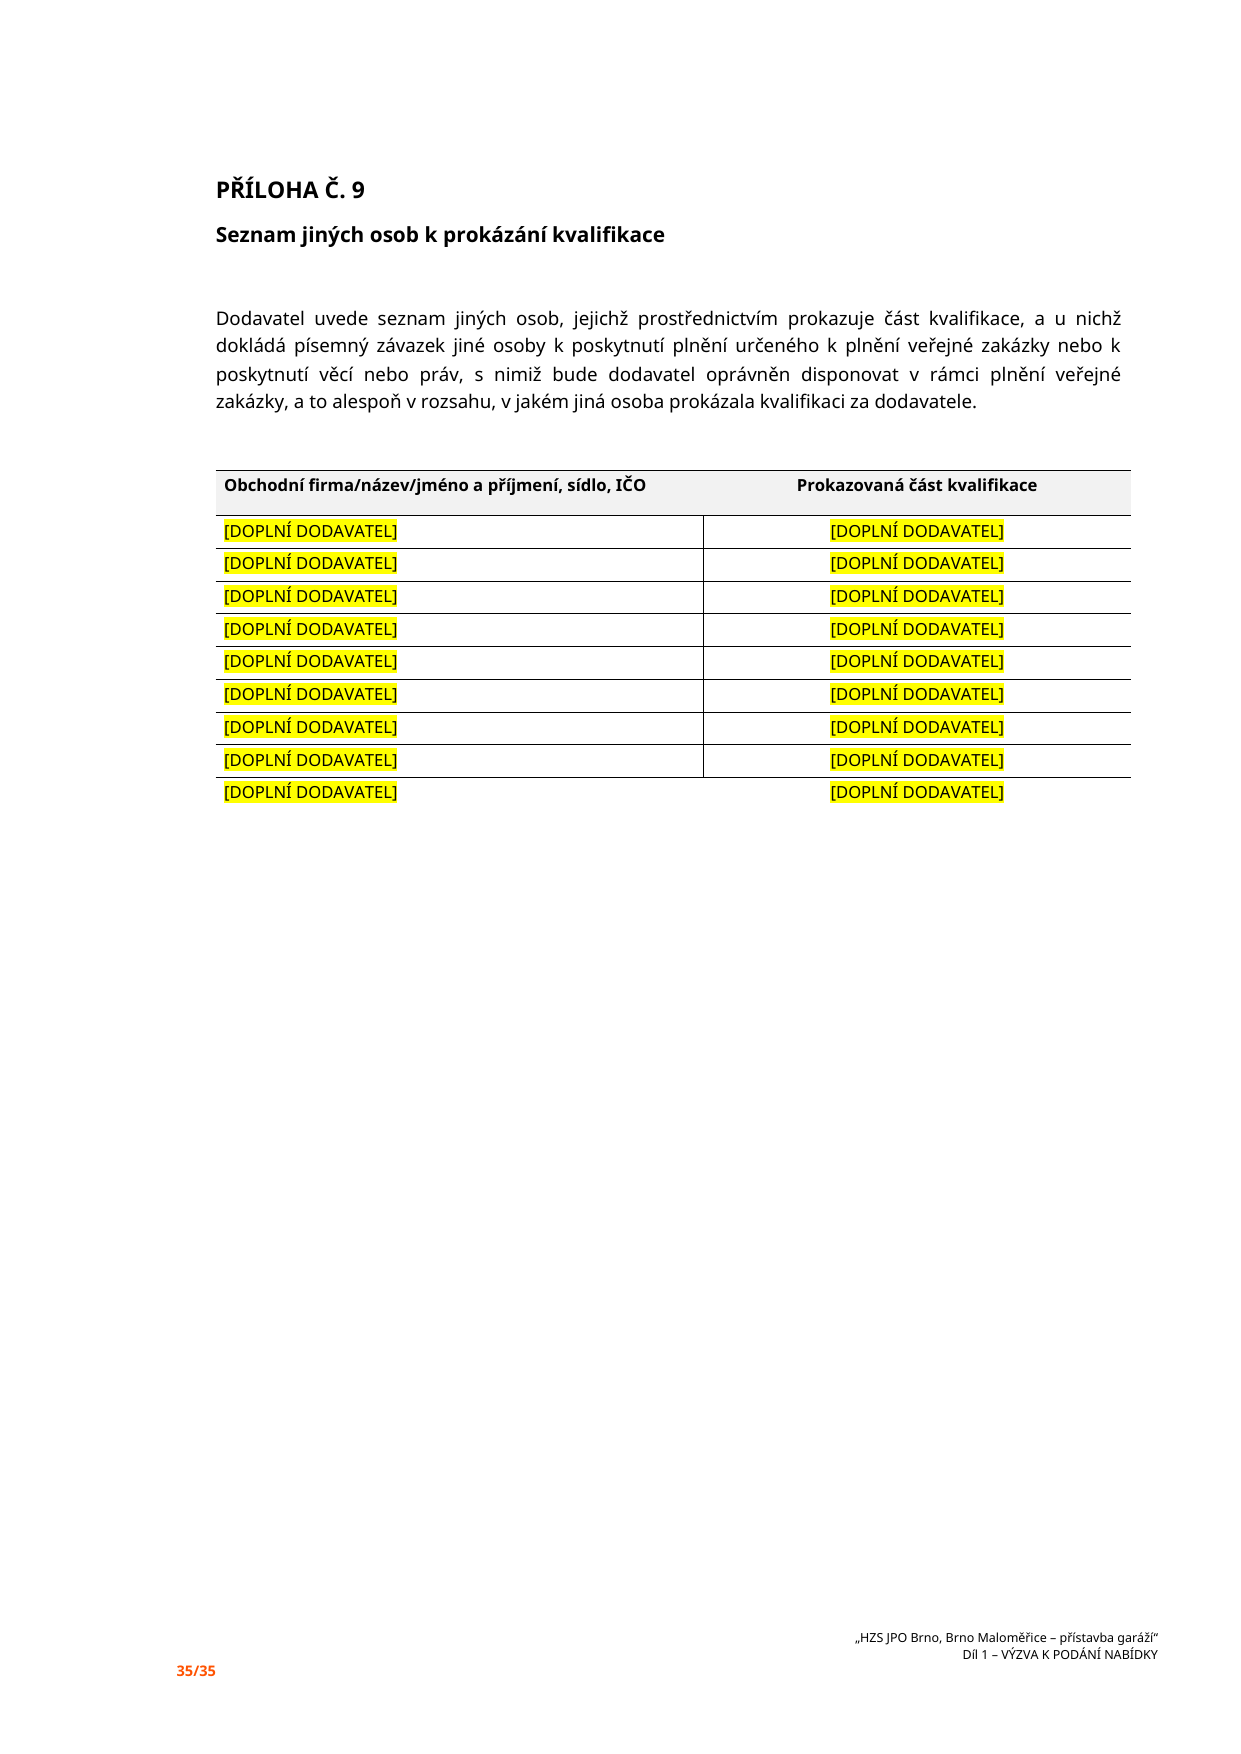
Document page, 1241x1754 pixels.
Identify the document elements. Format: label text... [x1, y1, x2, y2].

table_cell [DOPLNÍ DODAVATEL] [216, 778, 703, 809]
table_cell [DOPLNÍ DODAVATEL] [216, 745, 703, 777]
table_cell [DOPLNÍ DODAVATEL] [216, 680, 703, 711]
table_cell [DOPLNÍ DODAVATEL] [704, 713, 1131, 744]
table_cell [DOPLNÍ DODAVATEL] [216, 549, 703, 581]
table_cell [DOPLNÍ DODAVATEL] [704, 582, 1131, 613]
table_cell [DOPLNÍ DODAVATEL] [704, 745, 1131, 777]
table_cell [DOPLNÍ DODAVATEL] [216, 713, 703, 744]
table_header Prokazovaná část kvalifikace [703, 471, 1131, 515]
table_cell [DOPLNÍ DODAVATEL] [216, 582, 703, 613]
table_cell [DOPLNÍ DODAVATEL] [704, 516, 1131, 548]
table_cell [DOPLNÍ DODAVATEL] [216, 516, 703, 548]
text Seznam jiných osob k prokázání kvalifikace [216, 221, 1122, 249]
table_cell [DOPLNÍ DODAVATEL] [704, 647, 1131, 679]
text Dodavatel uvede seznam jiných osob, jejichž prostřednictvím prokazuje část kvalifikace, a u nichž dokládá písemný závazek jiné osoby k poskytnutí plnění určeného k plnění veřejné zakázky nebo k poskytnutí věcí nebo práv, s nimiž bude dodavatel oprávněn disponovat v rámci plnění veřejné zakázky, a to alespoň v rozsahu, v jakém jiná osoba prokázala kvalifikaci za dodavatele. [216, 305, 1122, 414]
text Příloha č. 9 [216, 174, 1122, 205]
table_cell [DOPLNÍ DODAVATEL] [704, 549, 1131, 581]
table_cell [DOPLNÍ DODAVATEL] [704, 614, 1131, 646]
table_header Obchodní firma/název/jméno a příjmení, sídlo, IČO [216, 471, 703, 515]
table_cell [DOPLNÍ DODAVATEL] [704, 680, 1131, 711]
table_cell [DOPLNÍ DODAVATEL] [703, 778, 1131, 809]
table_cell [DOPLNÍ DODAVATEL] [216, 614, 703, 646]
table_cell [DOPLNÍ DODAVATEL] [216, 647, 703, 679]
